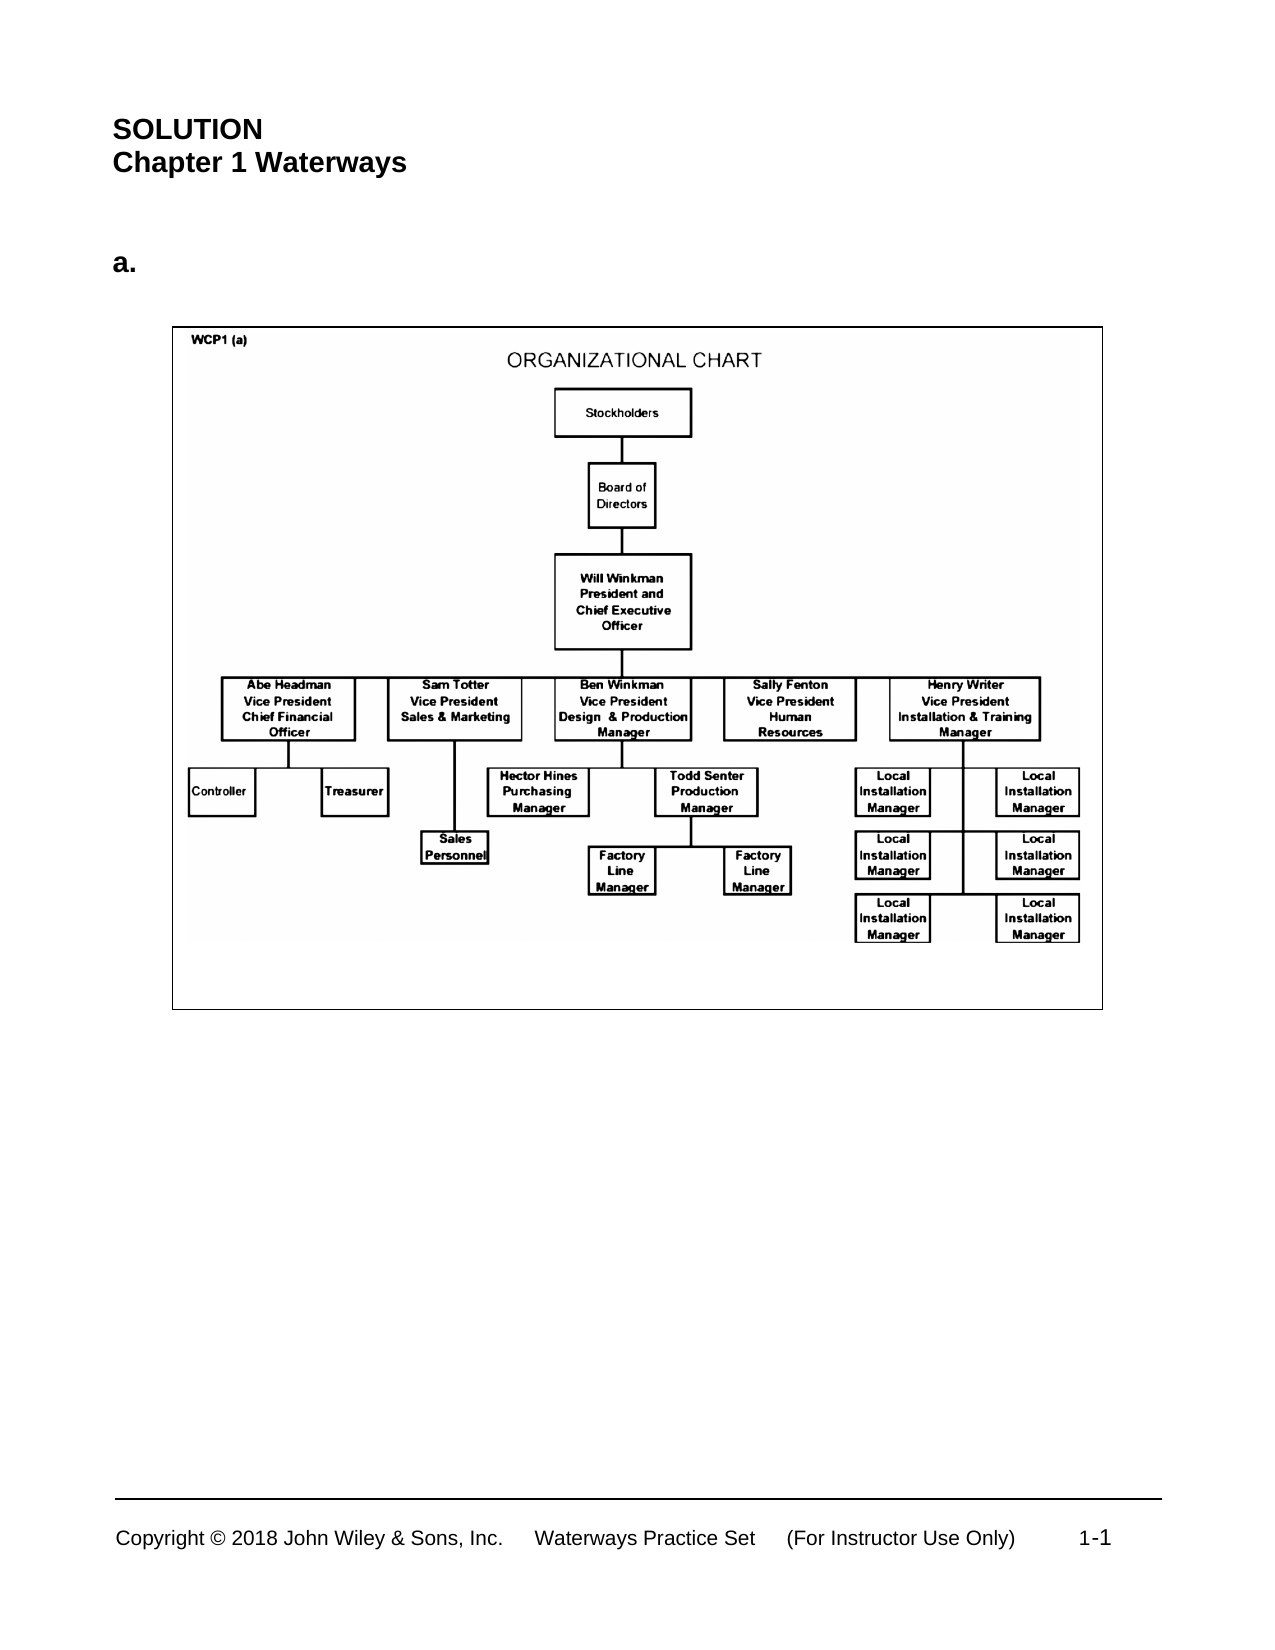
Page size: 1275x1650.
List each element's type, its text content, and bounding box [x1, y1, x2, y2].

text SOLUTION [112, 112, 1162, 146]
picture [187, 334, 1080, 943]
text Chapter 1 Waterways [112, 146, 1162, 179]
